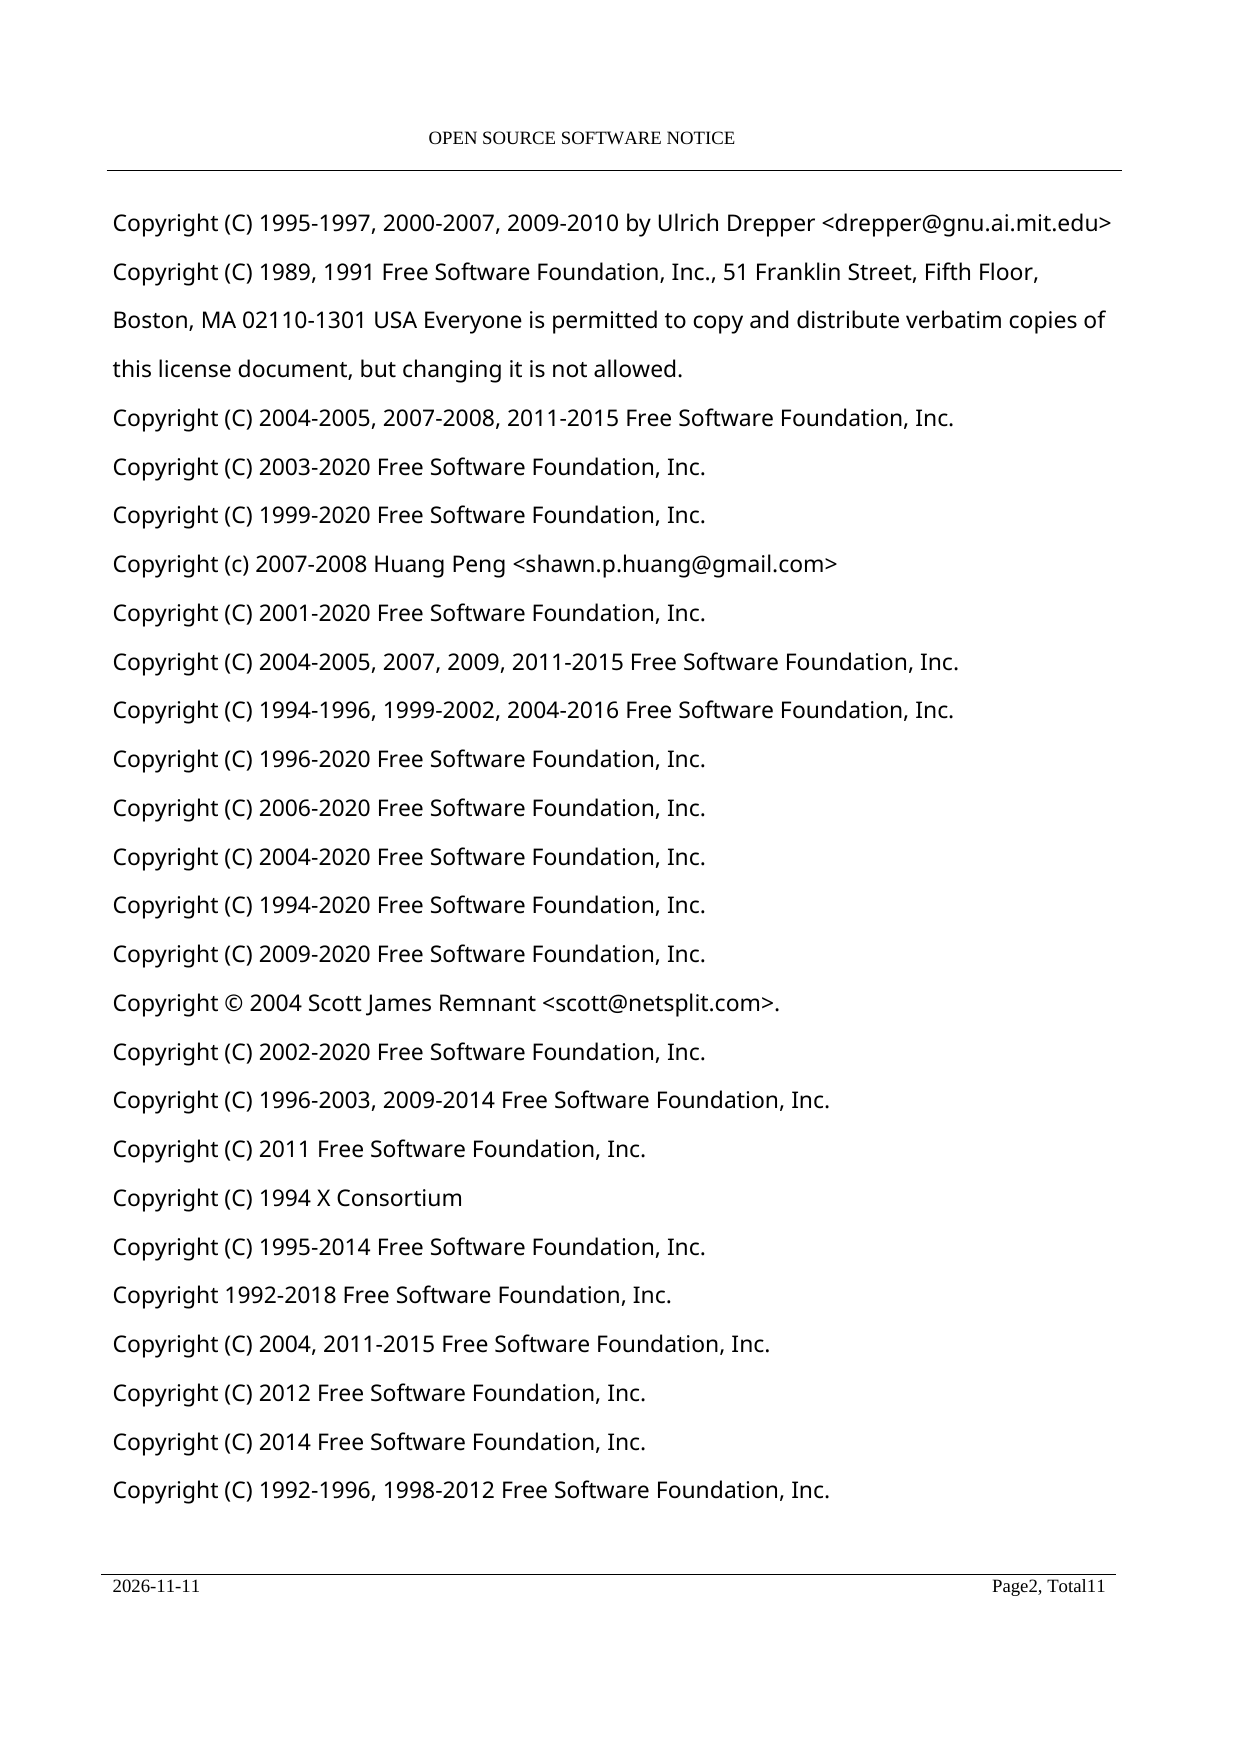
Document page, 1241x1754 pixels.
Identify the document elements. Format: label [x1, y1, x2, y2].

text [112, 206, 1128, 1555]
